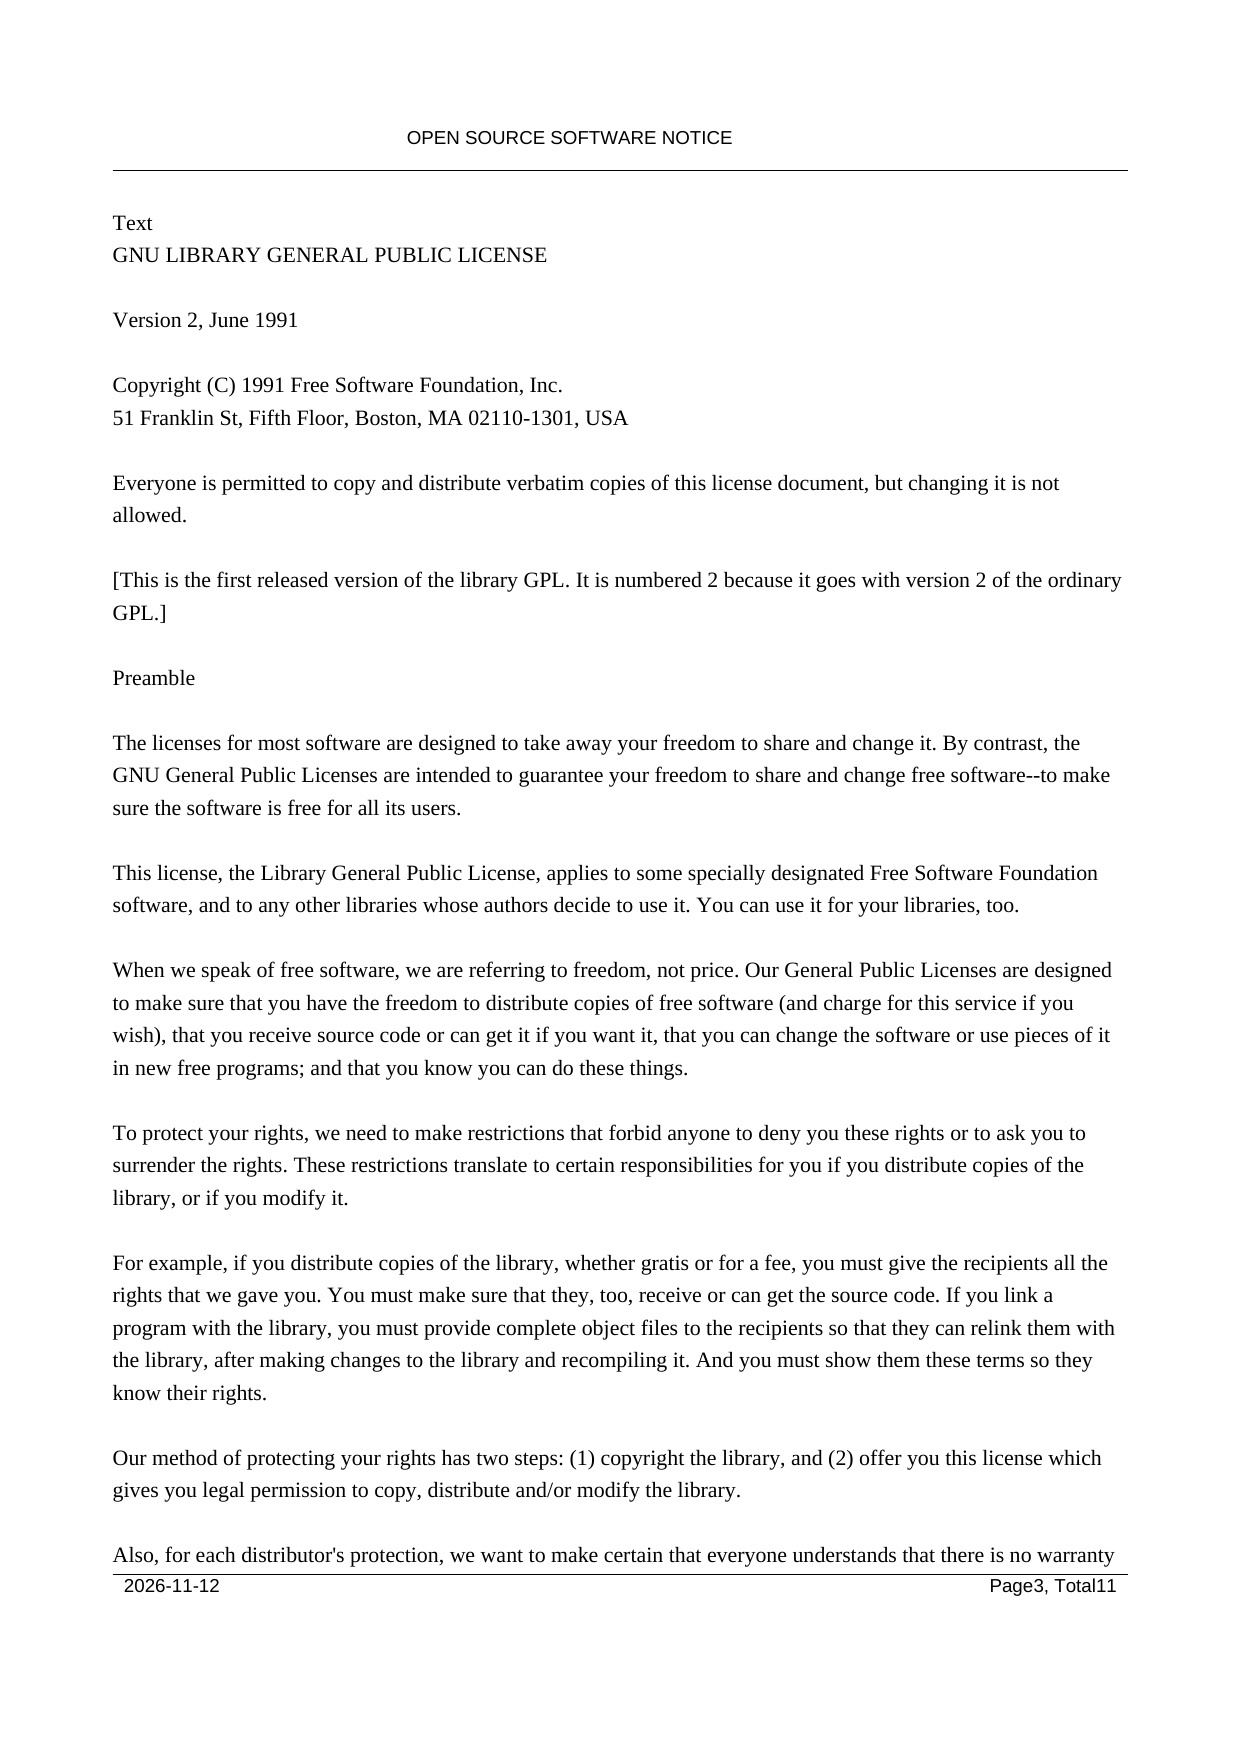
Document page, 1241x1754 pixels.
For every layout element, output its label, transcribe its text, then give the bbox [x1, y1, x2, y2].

text Version 2, June 1991 [112, 304, 1128, 336]
text When we speak of free software, we are referring to freedom, not price. Our General Public Licenses are designed to make sure that you have the freedom to distribute copies of free software (and charge for this service if you wish), that you receive source code or can get it if you want it, that you can change the software or use pieces of it in new free programs; and that you know you can do these things. [112, 954, 1128, 1084]
text GNU LIBRARY GENERAL PUBLIC LICENSE [112, 239, 1128, 271]
text To protect your rights, we need to make restrictions that forbid anyone to deny you these rights or to ask you to surrender the rights. These restrictions translate to certain responsibilities for you if you distribute copies of the library, or if you modify it. [112, 1116, 1128, 1214]
text Preamble [112, 661, 1128, 694]
text This license, the Library General Public License, applies to some specially designated Free Software Foundation software, and to any other libraries whose authors decide to use it. You can use it for your libraries, too. [112, 856, 1128, 921]
text Copyright (C) 1991 Free Software Foundation, Inc. [112, 369, 1128, 401]
text For example, if you distribute copies of the library, whether gratis or for a fee, you must give the recipients all the rights that we gave you. You must make sure that they, too, receive or can get the source code. If you link a program with the library, you must provide complete object files to the recipients so that they can relink them with the library, after making changes to the library and recompiling it. And you must show them these terms so they know their rights. [112, 1246, 1128, 1409]
text [This is the first released version of the library GPL. It is numbered 2 because it goes with version 2 of the ordinary GPL.] [112, 564, 1128, 629]
text Our method of protecting your rights has two steps: (1) copyright the library, and (2) offer you this license which gives you legal permission to copy, distribute and/or modify the library. [112, 1441, 1128, 1506]
text Text [112, 206, 1128, 239]
text Everyone is permitted to copy and distribute verbatim copies of this license document, but changing it is not allowed. [112, 466, 1128, 531]
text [112, 1539, 1128, 1571]
text The licenses for most software are designed to take away your freedom to share and change it. By contrast, the GNU General Public Licenses are intended to guarantee your freedom to share and change free software--to make sure the software is free for all its users. [112, 726, 1128, 824]
text 51 Franklin St, Fifth Floor, Boston, MA 02110-1301, USA [112, 401, 1128, 434]
